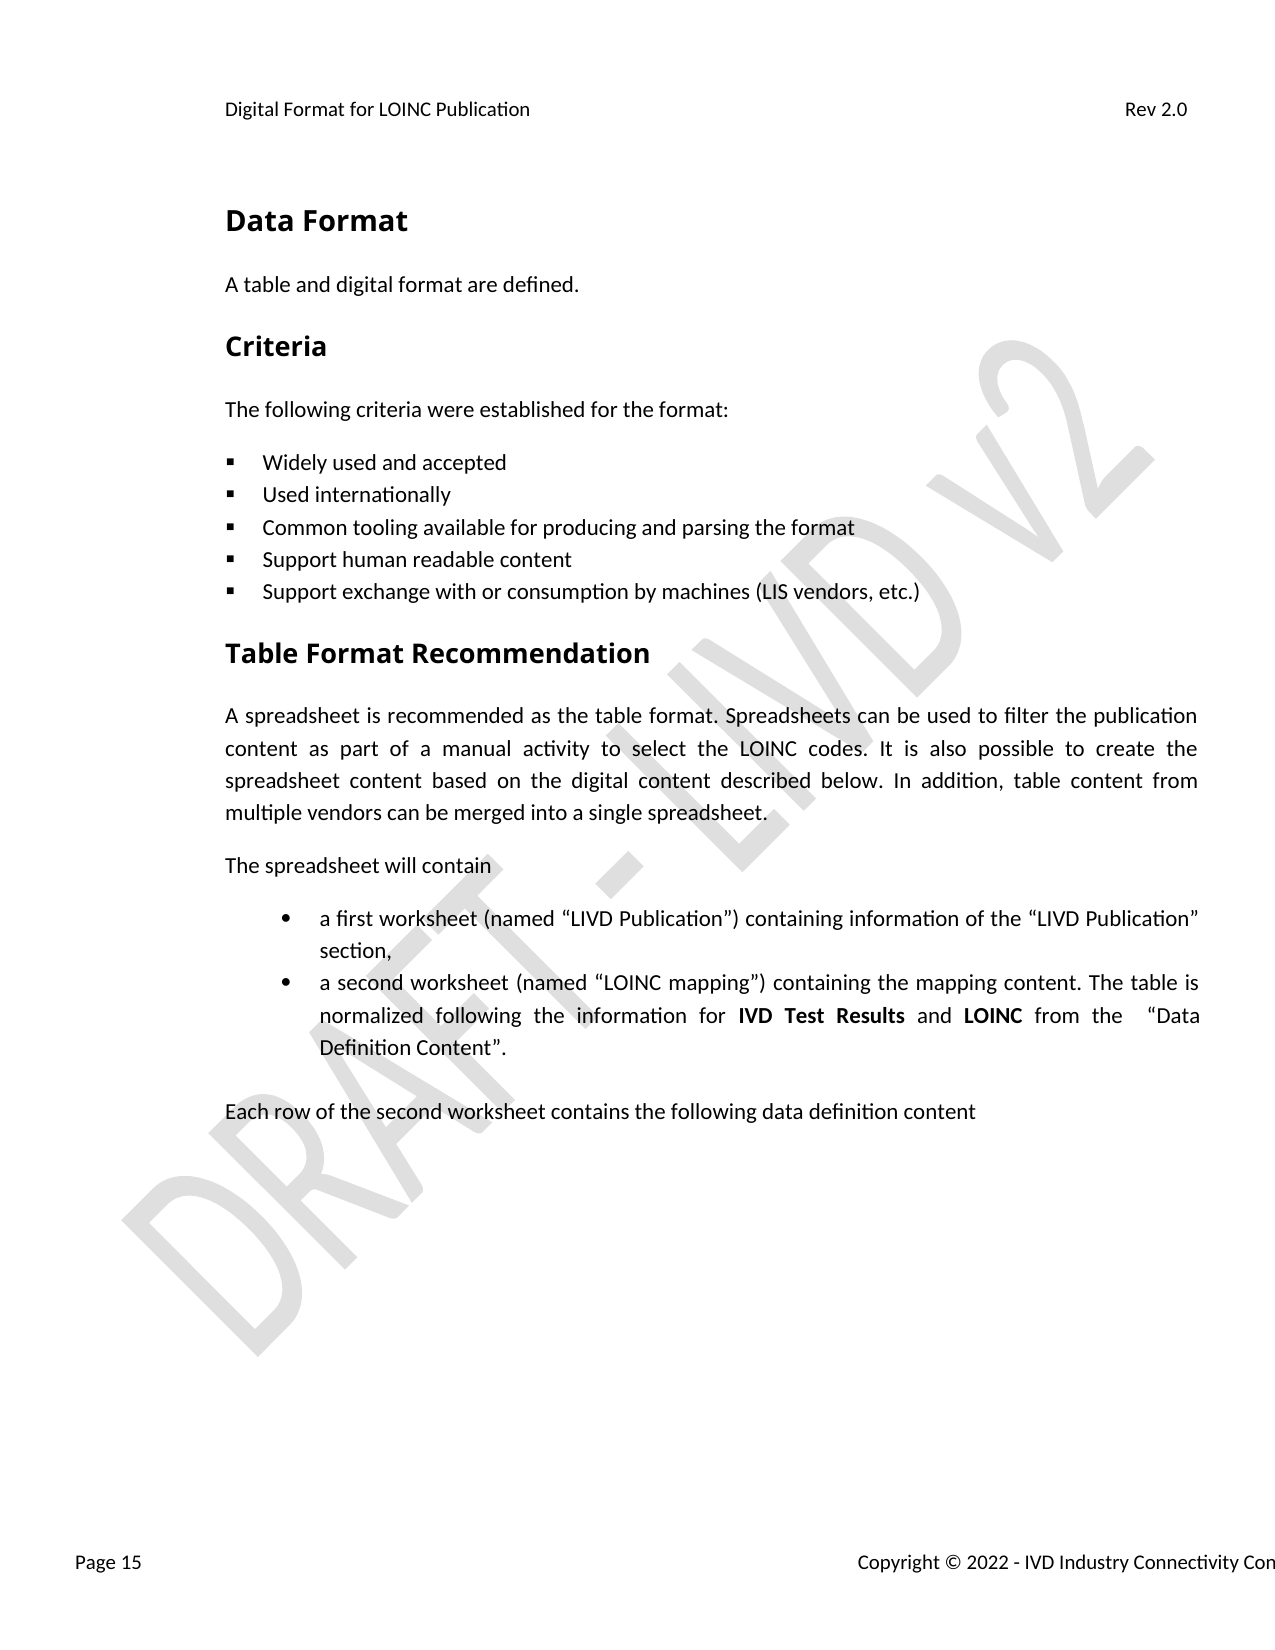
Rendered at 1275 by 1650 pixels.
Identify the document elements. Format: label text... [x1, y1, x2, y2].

list Support human readable content [225, 545, 1200, 573]
subtitle Criteria [225, 328, 1200, 365]
list Common tooling available for producing and parsing the format [225, 513, 1200, 541]
subtitle Data Format [225, 200, 1200, 240]
list Widely used and accepted [225, 448, 1200, 476]
list Support exchange with or consumption by machines (LIS vendors, etc.) [225, 577, 1200, 605]
text The spreadsheet will contain [225, 851, 1200, 879]
list a second worksheet (named “LOINC mapping”) containing the mapping content. The table is normalized following the information for IVD Test Results and LOINC from the “Data Definition Content”. [282, 968, 1200, 1061]
text A spreadsheet is recommended as the table format. Spreadsheets can be used to filter the publication content as part of a manual activity to select the LOINC codes. It is also possible to create the spreadsheet content based on the digital content described below. In addition, table content from multiple vendors can be merged into a single spreadsheet. [225, 702, 1200, 826]
list Used internationally [225, 480, 1200, 508]
subtitle Table Format Recommendation [225, 634, 1200, 671]
text The following criteria were established for the format: [225, 395, 1200, 423]
list a first worksheet (named “LIVD Publication”) containing information of the “LIVD Publication” section, [282, 904, 1200, 964]
text A table and digital format are defined. [225, 271, 1200, 299]
list Each row of the second worksheet contains the following data definition content [225, 1097, 1200, 1125]
